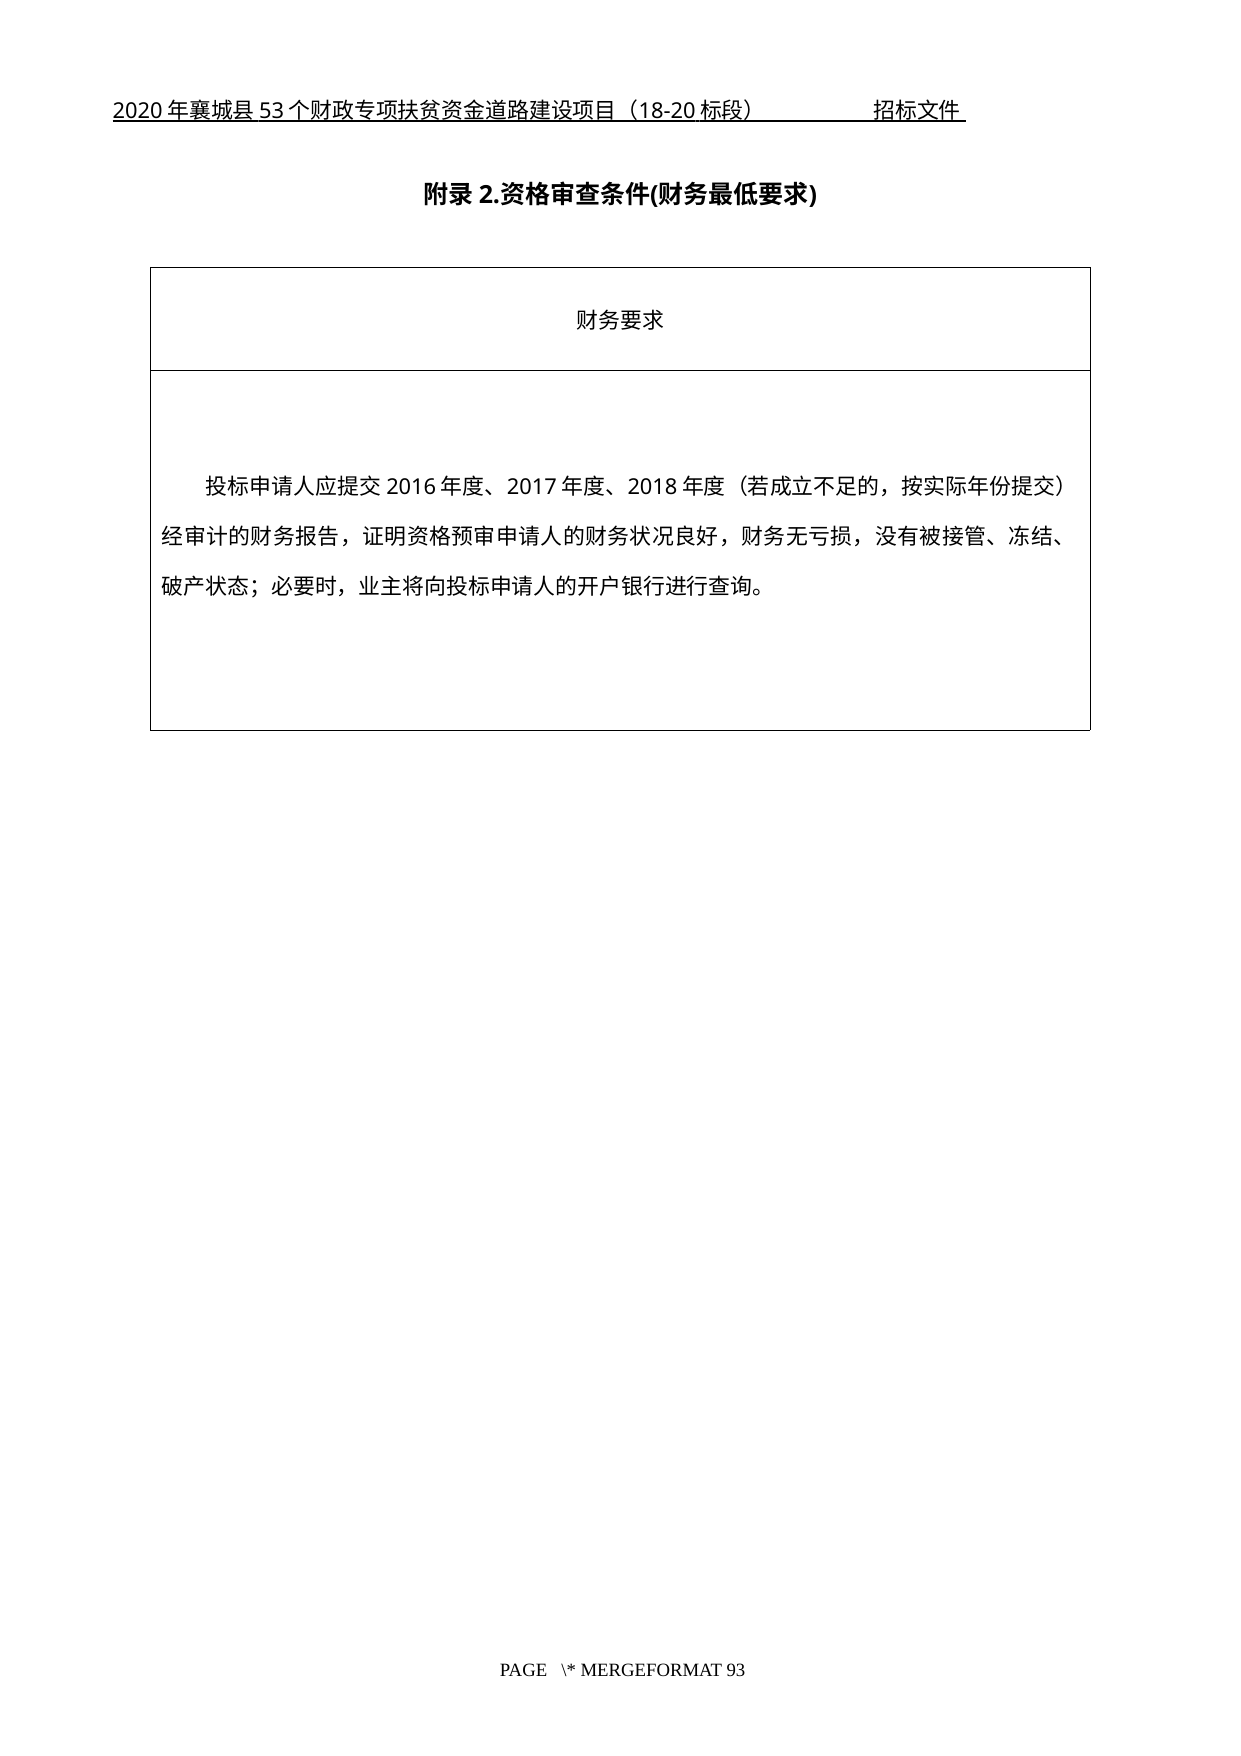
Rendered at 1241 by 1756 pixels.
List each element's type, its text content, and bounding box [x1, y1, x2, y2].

table_header 财务要求 [151, 268, 1090, 369]
table_cell 投标申请人应提交2016年度、2017年度、2018年度（若成立不足的，按实际年份提交）经审计的财务报告，证明资格预审申请人的财务状况良好，财务无亏损，没有被接管、冻结、破产状态；必要时，业主将向投标申请人的开户银行进行查询。 [151, 371, 1090, 729]
text 附录2.资格审查条件(财务最低要求) [112, 175, 1128, 211]
